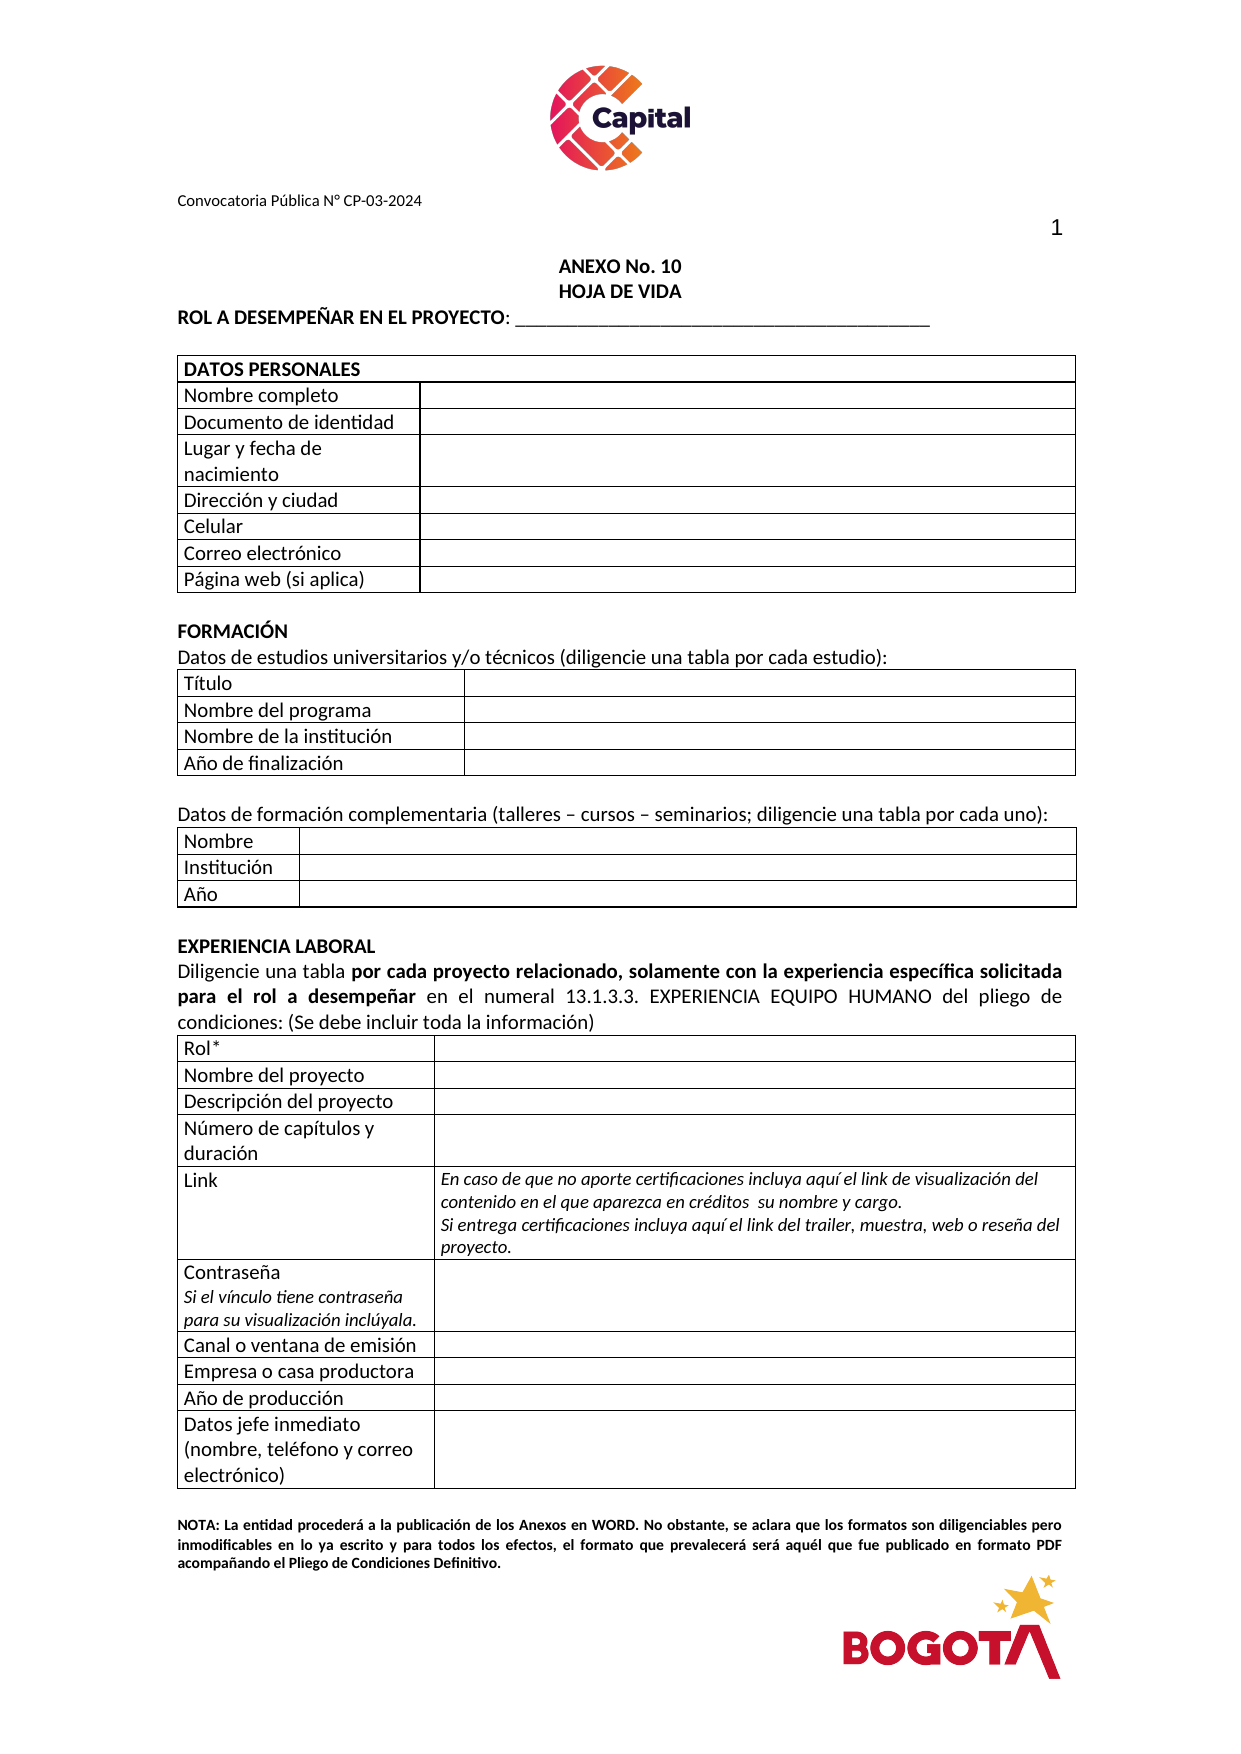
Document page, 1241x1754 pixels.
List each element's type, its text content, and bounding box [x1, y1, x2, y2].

table_cell Institución [178, 855, 299, 880]
table_cell [421, 383, 1075, 408]
table_cell [421, 487, 1075, 513]
picture [545, 62, 695, 174]
table_cell Página web (si aplica) [178, 567, 419, 592]
table_cell Nombre del proyecto [178, 1062, 434, 1087]
table_header [435, 1036, 1075, 1061]
table_cell [421, 435, 1075, 486]
table_cell [300, 881, 1076, 906]
text ANEXO No. 10 [177, 253, 1063, 279]
text Datos de formación complementaria (talleres – cursos – seminarios; diligencie una tabla por cada uno): [177, 802, 1063, 827]
table_cell Link [178, 1167, 434, 1258]
table_cell Año [178, 881, 299, 906]
table_cell En caso de que no aporte certificaciones incluya aquí el link de visualización del contenido en el que aparezca en créditos su nombre y cargo. Si entrega certificaciones incluya aquí el link del trailer, muestra, web o reseña del proyecto. [435, 1167, 1075, 1258]
table_cell [435, 1358, 1075, 1384]
table_header Nombre [178, 828, 299, 853]
table_cell [421, 409, 1075, 434]
table_cell Datos jefe inmediato (nombre, teléfono y correo electrónico) [178, 1411, 434, 1487]
table_cell [435, 1089, 1075, 1114]
table_cell Dirección y ciudad [178, 487, 419, 513]
table_cell [435, 1260, 1075, 1331]
table_cell Celular [178, 514, 419, 539]
table_cell Descripción del proyecto [178, 1089, 434, 1114]
table_cell Nombre de la institución [178, 723, 464, 749]
table_cell [435, 1062, 1075, 1087]
table_cell Nombre del programa [178, 697, 464, 722]
text Datos de estudios universitarios y/o técnicos (diligencie una tabla por cada estudio): [177, 644, 1063, 669]
table_cell [435, 1411, 1075, 1487]
table_cell Canal o ventana de emisión [178, 1332, 434, 1357]
table_cell [300, 855, 1076, 880]
table_cell Nombre completo [178, 383, 419, 408]
table_cell [421, 514, 1075, 539]
table_cell Número de capítulos y duración [178, 1115, 434, 1166]
table_cell Año de producción [178, 1385, 434, 1410]
table_cell Documento de identidad [178, 409, 419, 434]
table_header DATOS PERSONALES [178, 356, 1075, 381]
table_header Título [178, 670, 464, 696]
text FORMACIÓN [177, 618, 1063, 644]
table_cell Correo electrónico [178, 540, 419, 566]
table_cell Empresa o casa productora [178, 1358, 434, 1384]
table_cell Año de finalización [178, 750, 464, 775]
text Diligencie una tabla por cada proyecto relacionado, solamente con la experiencia específica solicitada para el rol a desempeñar en el numeral 13.1.3.3. EXPERIENCIA EQUIPO HUMANO del pliego de condiciones: (Se debe incluir toda la información) [177, 958, 1063, 1034]
text HOJA DE VIDA [177, 279, 1063, 304]
table_cell [421, 567, 1075, 592]
table_cell [421, 540, 1075, 566]
table_cell [435, 1115, 1075, 1166]
text ROL A DESEMPEÑAR EN EL PROYECTO: ________________________________________ [177, 304, 1063, 329]
text EXPERIENCIA LABORAL [177, 933, 1063, 958]
table_cell [435, 1385, 1075, 1410]
table_cell Lugar y fecha de nacimiento [178, 435, 419, 486]
table_cell [465, 750, 1075, 775]
table_cell Contraseña Si el vínculo tiene contraseña para su visualización inclúyala. [178, 1260, 434, 1331]
table_cell [465, 697, 1075, 722]
table_cell [465, 723, 1075, 749]
table_cell [435, 1332, 1075, 1357]
table_header [300, 828, 1076, 853]
table_header [465, 670, 1075, 696]
picture [840, 1572, 1064, 1681]
table_header Rol* [178, 1036, 434, 1061]
